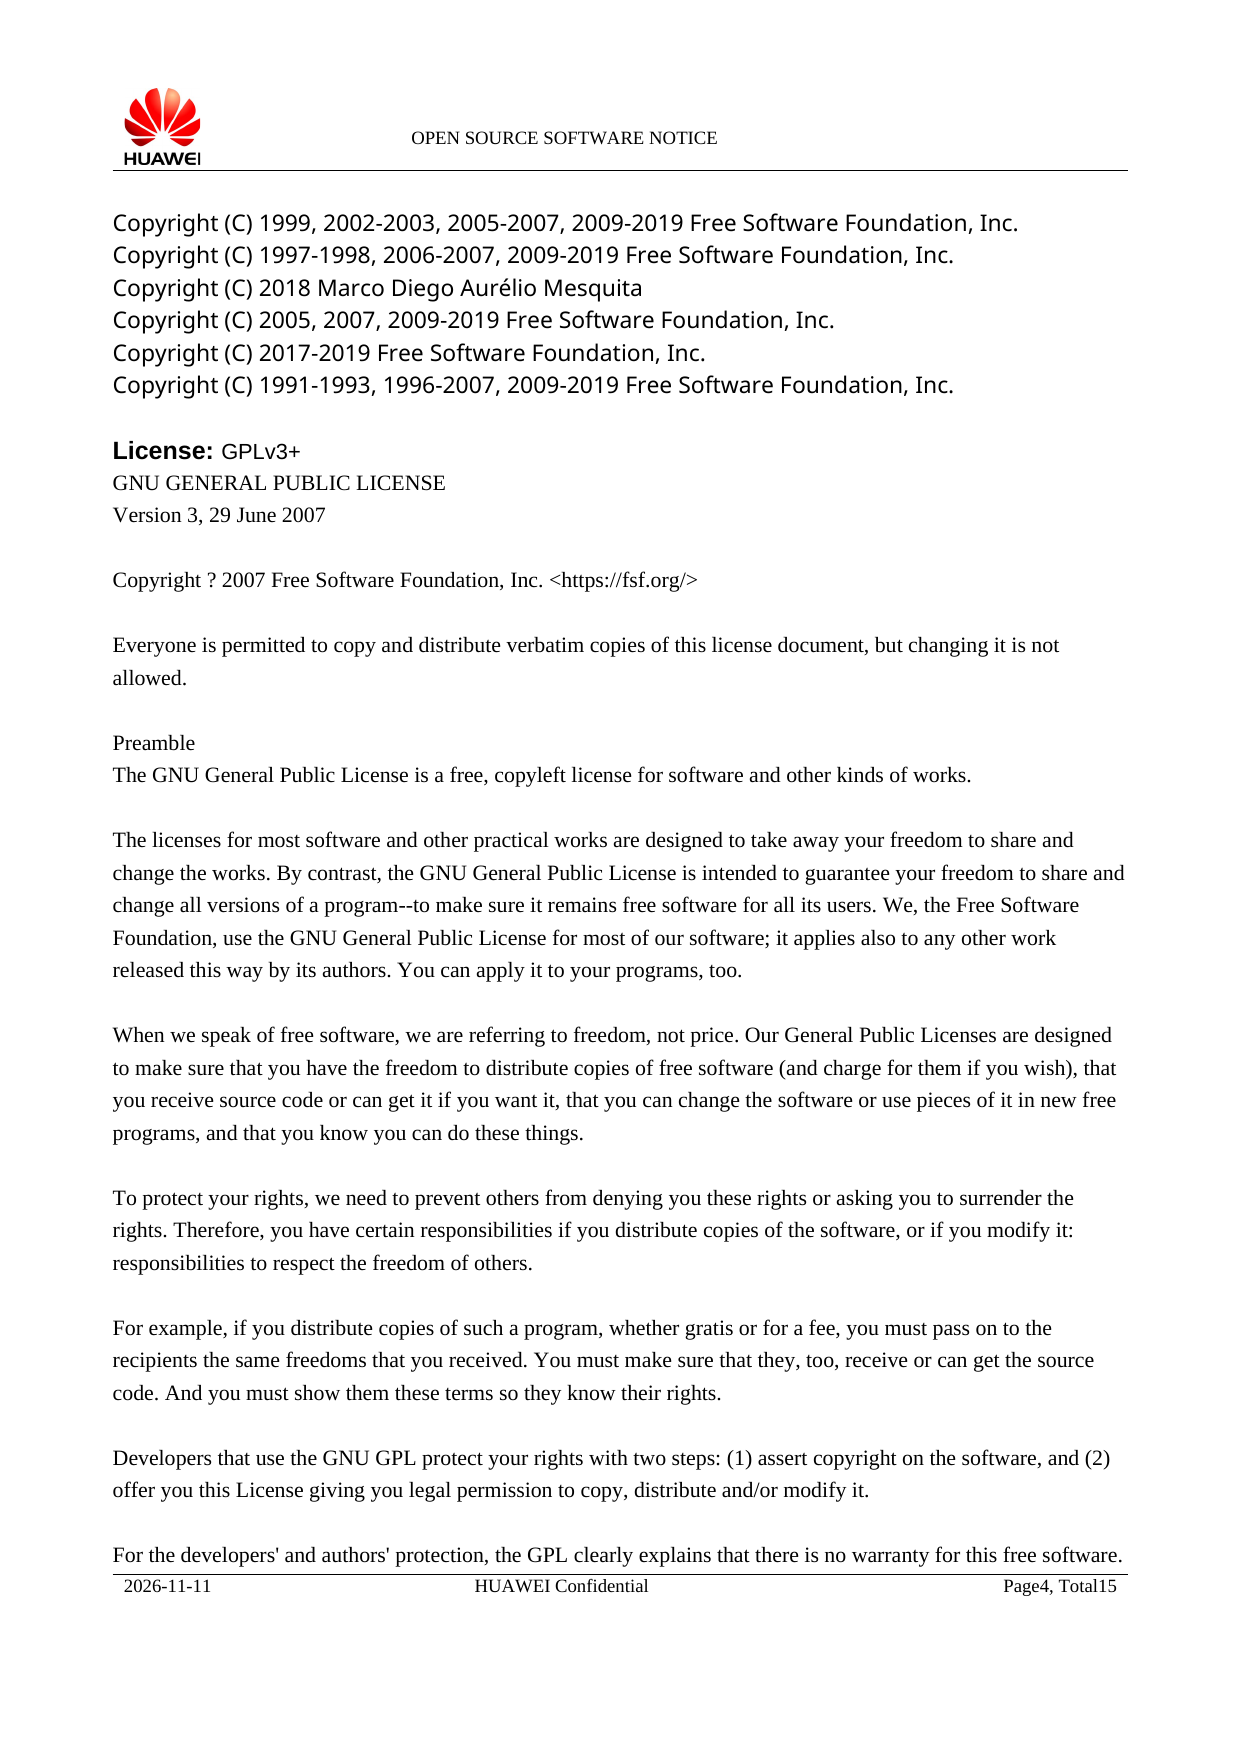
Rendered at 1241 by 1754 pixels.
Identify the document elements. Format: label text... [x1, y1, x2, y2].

picture [124, 88, 201, 165]
text License: GPLv3+ [112, 434, 1128, 466]
